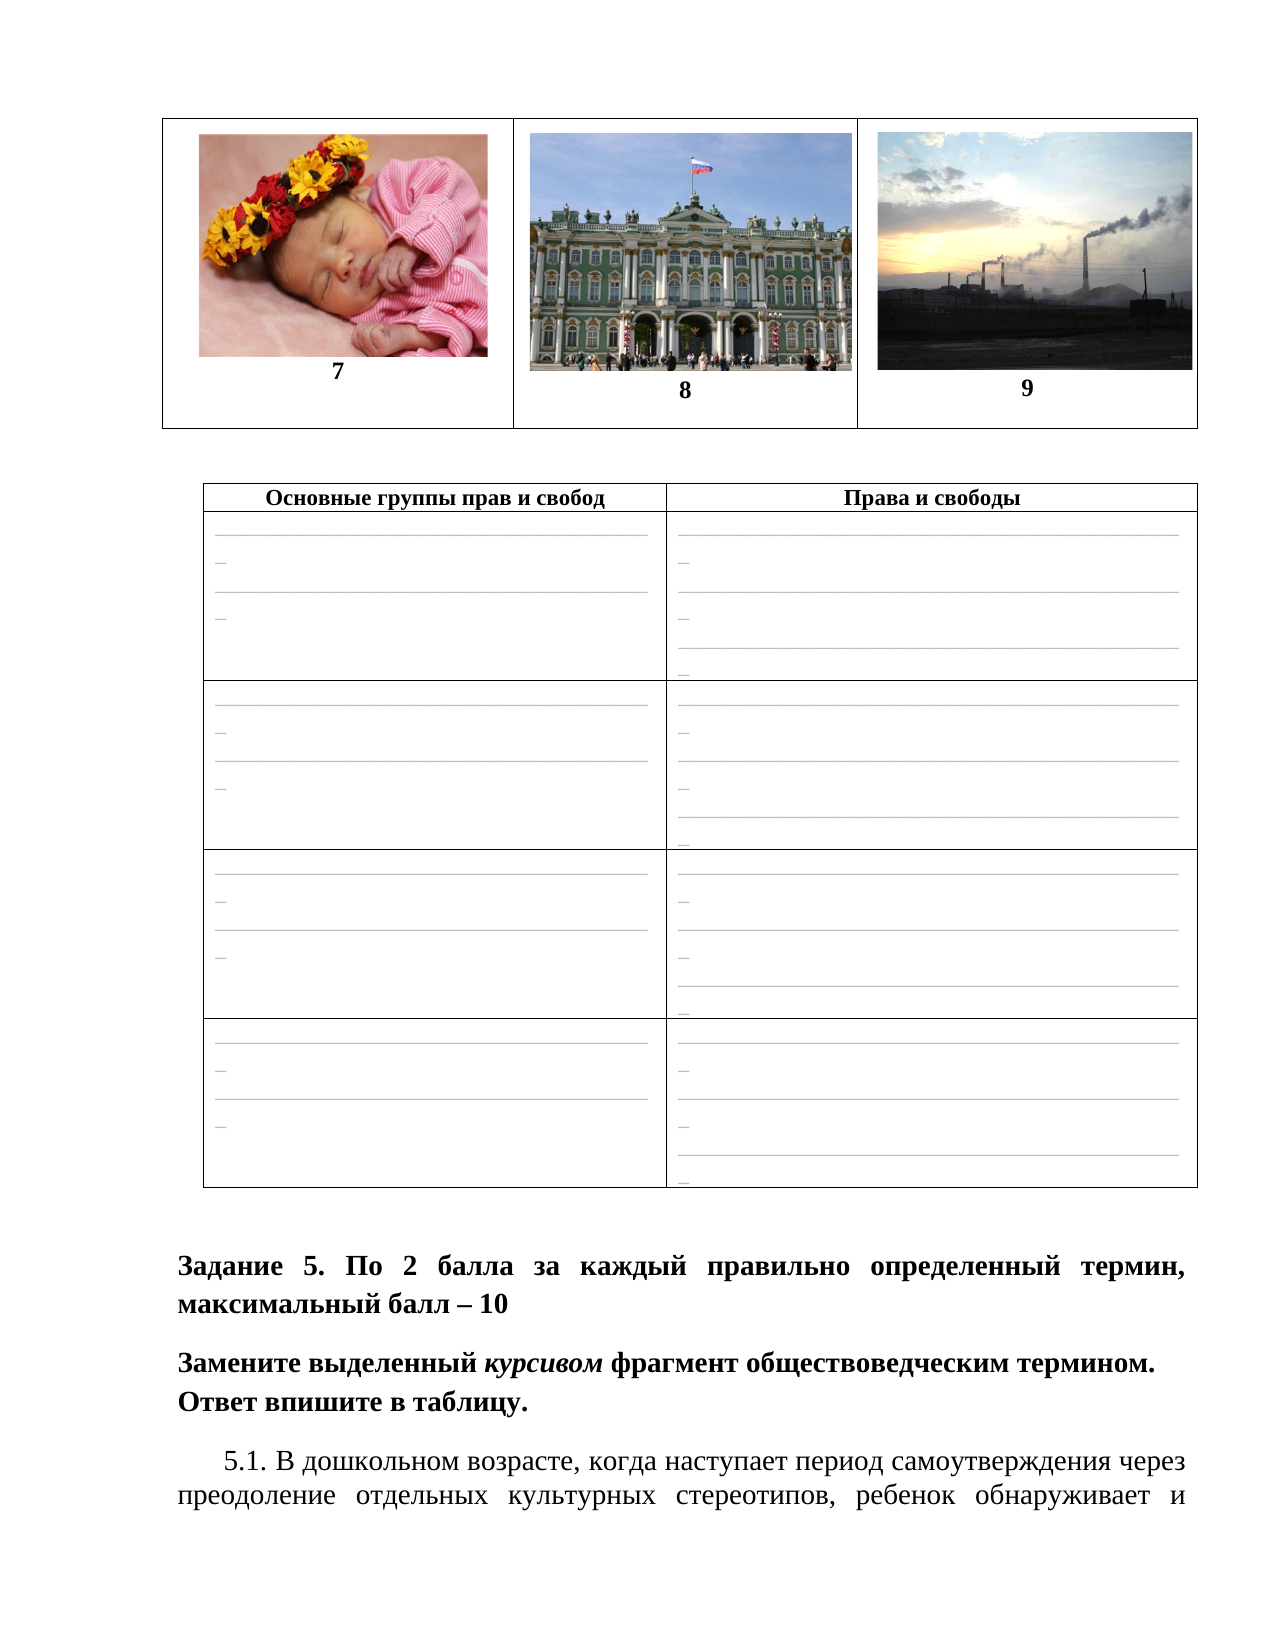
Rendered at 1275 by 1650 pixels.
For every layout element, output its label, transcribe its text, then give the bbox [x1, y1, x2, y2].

table_cell _____________________________________________ _____________________________________________ _____________________________________________ [667, 850, 1197, 1018]
table_cell _____________________________________________ _____________________________________________ _____________________________________________ [667, 1019, 1197, 1187]
table_cell _______________________________________ _______________________________________ [204, 1019, 666, 1187]
table_header Основные группы прав и свобод [204, 484, 666, 511]
table_cell _______________________________________ _______________________________________ [204, 850, 666, 1018]
picture [198, 134, 488, 357]
table_cell _______________________________________ _______________________________________ [204, 681, 666, 849]
table_cell 8 [514, 119, 857, 428]
text Задание 5. По 2 балла за каждый правильно определенный термин, максимальный балл – 10 [177, 1248, 1186, 1320]
table_cell _____________________________________________ _____________________________________________ _____________________________________________ [667, 681, 1197, 849]
text Замените выделенный курсивом фрагмент обществоведческим термином. Ответ впишите в таблицу. [177, 1346, 1186, 1418]
table_header Права и свободы [667, 484, 1197, 511]
picture [529, 133, 852, 371]
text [177, 1443, 1186, 1511]
table_cell _______________________________________ _______________________________________ [204, 512, 666, 680]
table_cell 9 [858, 119, 1197, 428]
table_cell _____________________________________________ _____________________________________________ _____________________________________________ [667, 512, 1197, 680]
table_cell 7 [163, 119, 513, 428]
